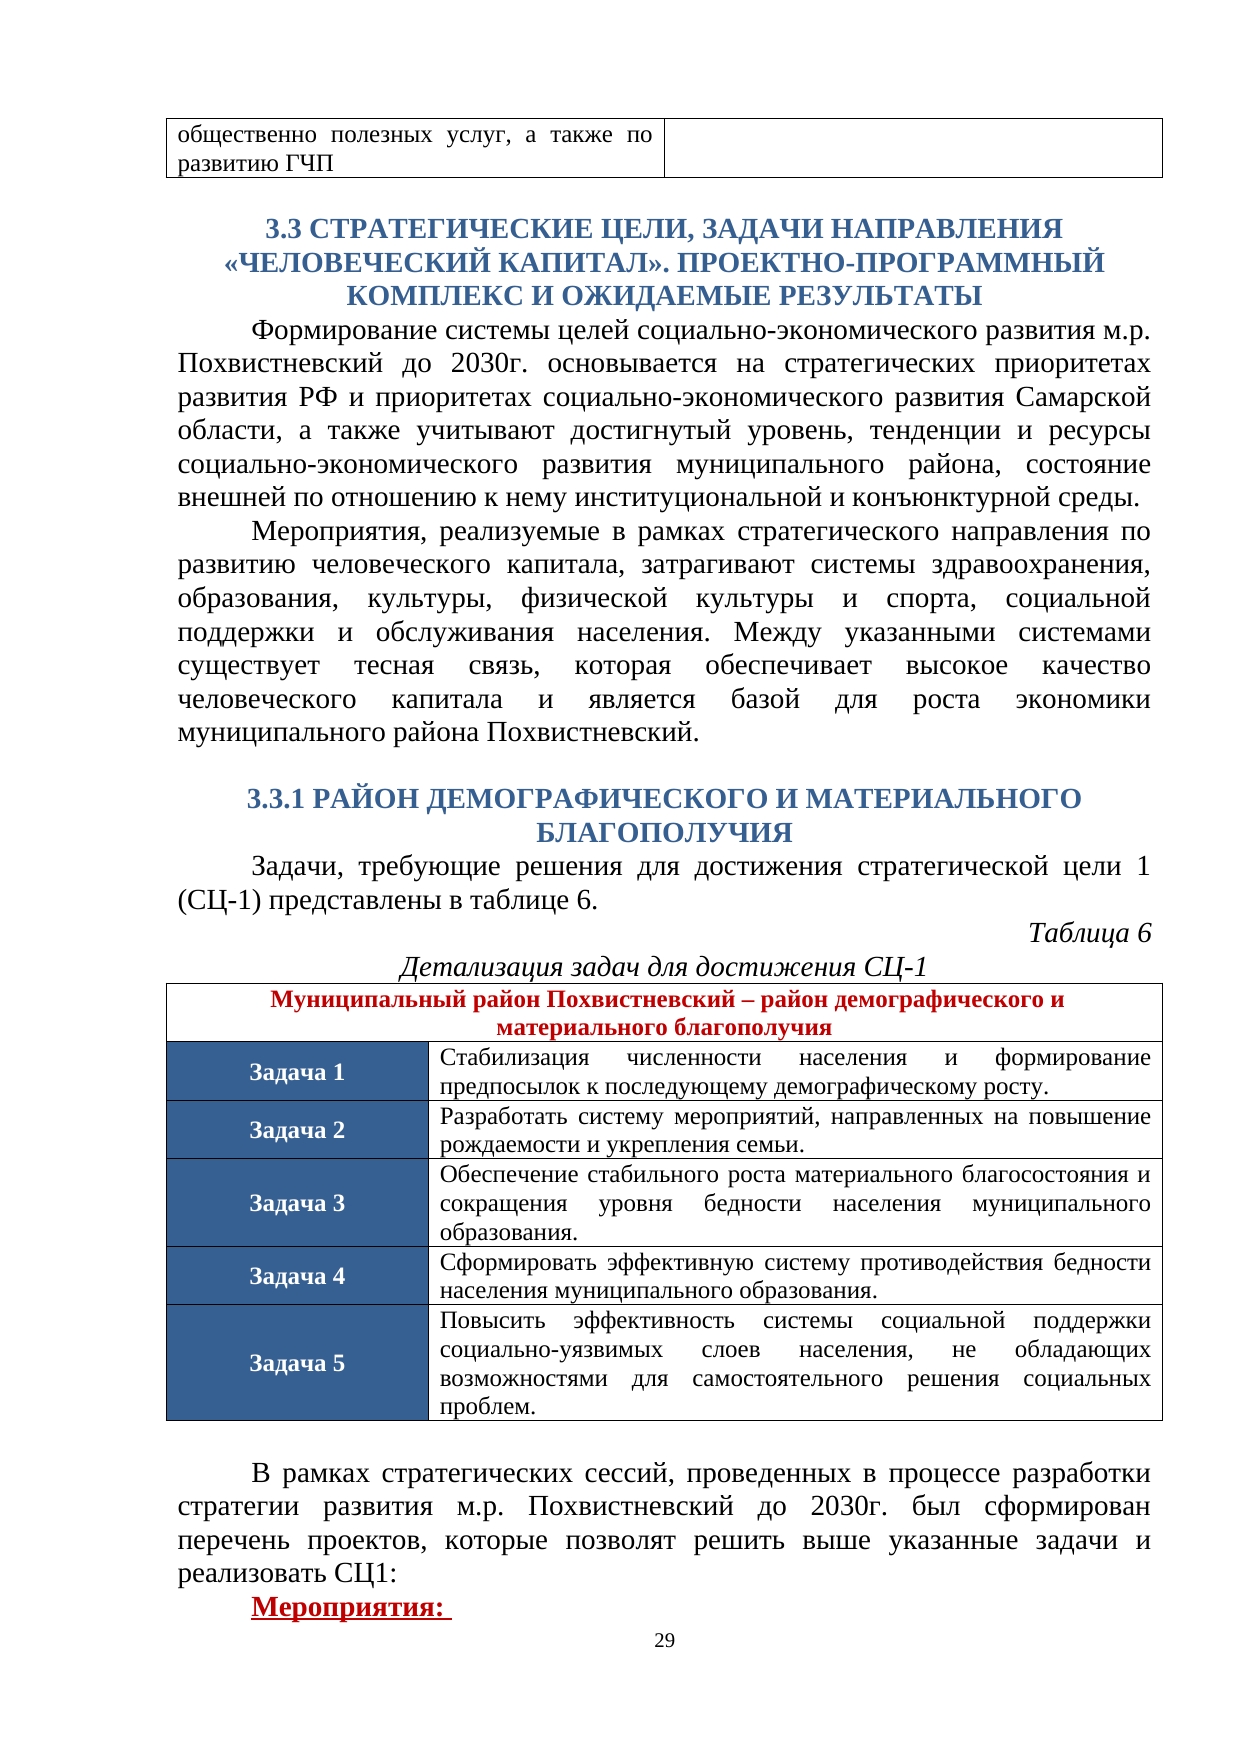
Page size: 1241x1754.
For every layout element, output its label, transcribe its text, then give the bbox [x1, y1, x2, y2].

table_cell Задача 5 [167, 1305, 428, 1420]
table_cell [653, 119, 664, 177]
text 3.3 СТРАТЕГИЧЕСКИЕ ЦЕЛИ, ЗАДАЧИ НАПРАВЛЕНИЯ «ЧЕЛОВЕЧЕСКИЙ КАПИТАЛ». ПРОЕКТНО-ПРОГРАММНЫЙ КОМПЛЕКС И ОЖИДАЕМЫЕ РЕЗУЛЬТАТЫ [177, 211, 1152, 312]
text Детализация задач для достижения СЦ-1 [177, 949, 1152, 983]
table_cell Стабилизация численности населения и формирование предпосылок к последующему демографическому росту. [429, 1042, 1162, 1100]
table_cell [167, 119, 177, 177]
text Задачи, требующие решения для достижения стратегической цели 1 (СЦ-1) представлены в таблице 6. [177, 848, 1152, 916]
table_cell Разработать систему мероприятий, направленных на повышение рождаемости и укрепления семьи. [429, 1101, 1162, 1158]
table_cell Задача 2 [167, 1101, 428, 1158]
text Формирование системы целей социально-экономического развития м.р. Похвистневский до 2030г. основывается на стратегических приоритетах развития РФ и приоритетах социально-экономического развития Самарской области, а также учитывают достигнутый уровень, тенденции и ресурсы социально-экономического развития муниципального района, состояние внешней по отношению к нему институциональной и конъюнктурной среды. [177, 312, 1152, 513]
table_cell Задача 4 [167, 1247, 428, 1304]
text В рамках стратегических сессий, проведенных в процессе разработки стратегии развития м.р. Похвистневский до 2030г. был сформирован перечень проектов, которые позволят решить выше указанные задачи и реализовать СЦ1: [177, 1455, 1152, 1589]
text Мероприятия: [177, 1589, 1152, 1622]
text Мероприятия, реализуемые в рамках стратегического направления по развитию человеческого капитала, затрагивают системы здравоохранения, образования, культуры, физической культуры и спорта, социальной поддержки и обслуживания населения. Между указанными системами существует тесная связь, которая обеспечивает высокое качество человеческого капитала и является базой для роста экономики муниципального района Похвистневский. [177, 513, 1152, 748]
table_cell Повысить эффективность системы социальной поддержки социально-уязвимых слоев населения, не обладающих возможностями для самостоятельного решения социальных проблем. [429, 1305, 1162, 1420]
table_header Муниципальный район Похвистневский – район демографического и материального благополучия [167, 984, 1162, 1041]
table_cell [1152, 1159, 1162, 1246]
table_cell Задача 1 [167, 1042, 428, 1100]
table_cell Задача 3 [167, 1159, 428, 1246]
text 3.3.1 РАЙОН ДЕМОГРАФИЧЕСКОГО И МАТЕРИАЛЬНОГО БЛАГОПОЛУЧИЯ [177, 781, 1152, 848]
table_cell Сформировать эффективную систему противодействия бедности населения муниципального образования. [429, 1247, 1162, 1304]
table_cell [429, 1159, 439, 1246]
table_cell [665, 119, 1162, 177]
text Таблица 6 [177, 916, 1152, 949]
